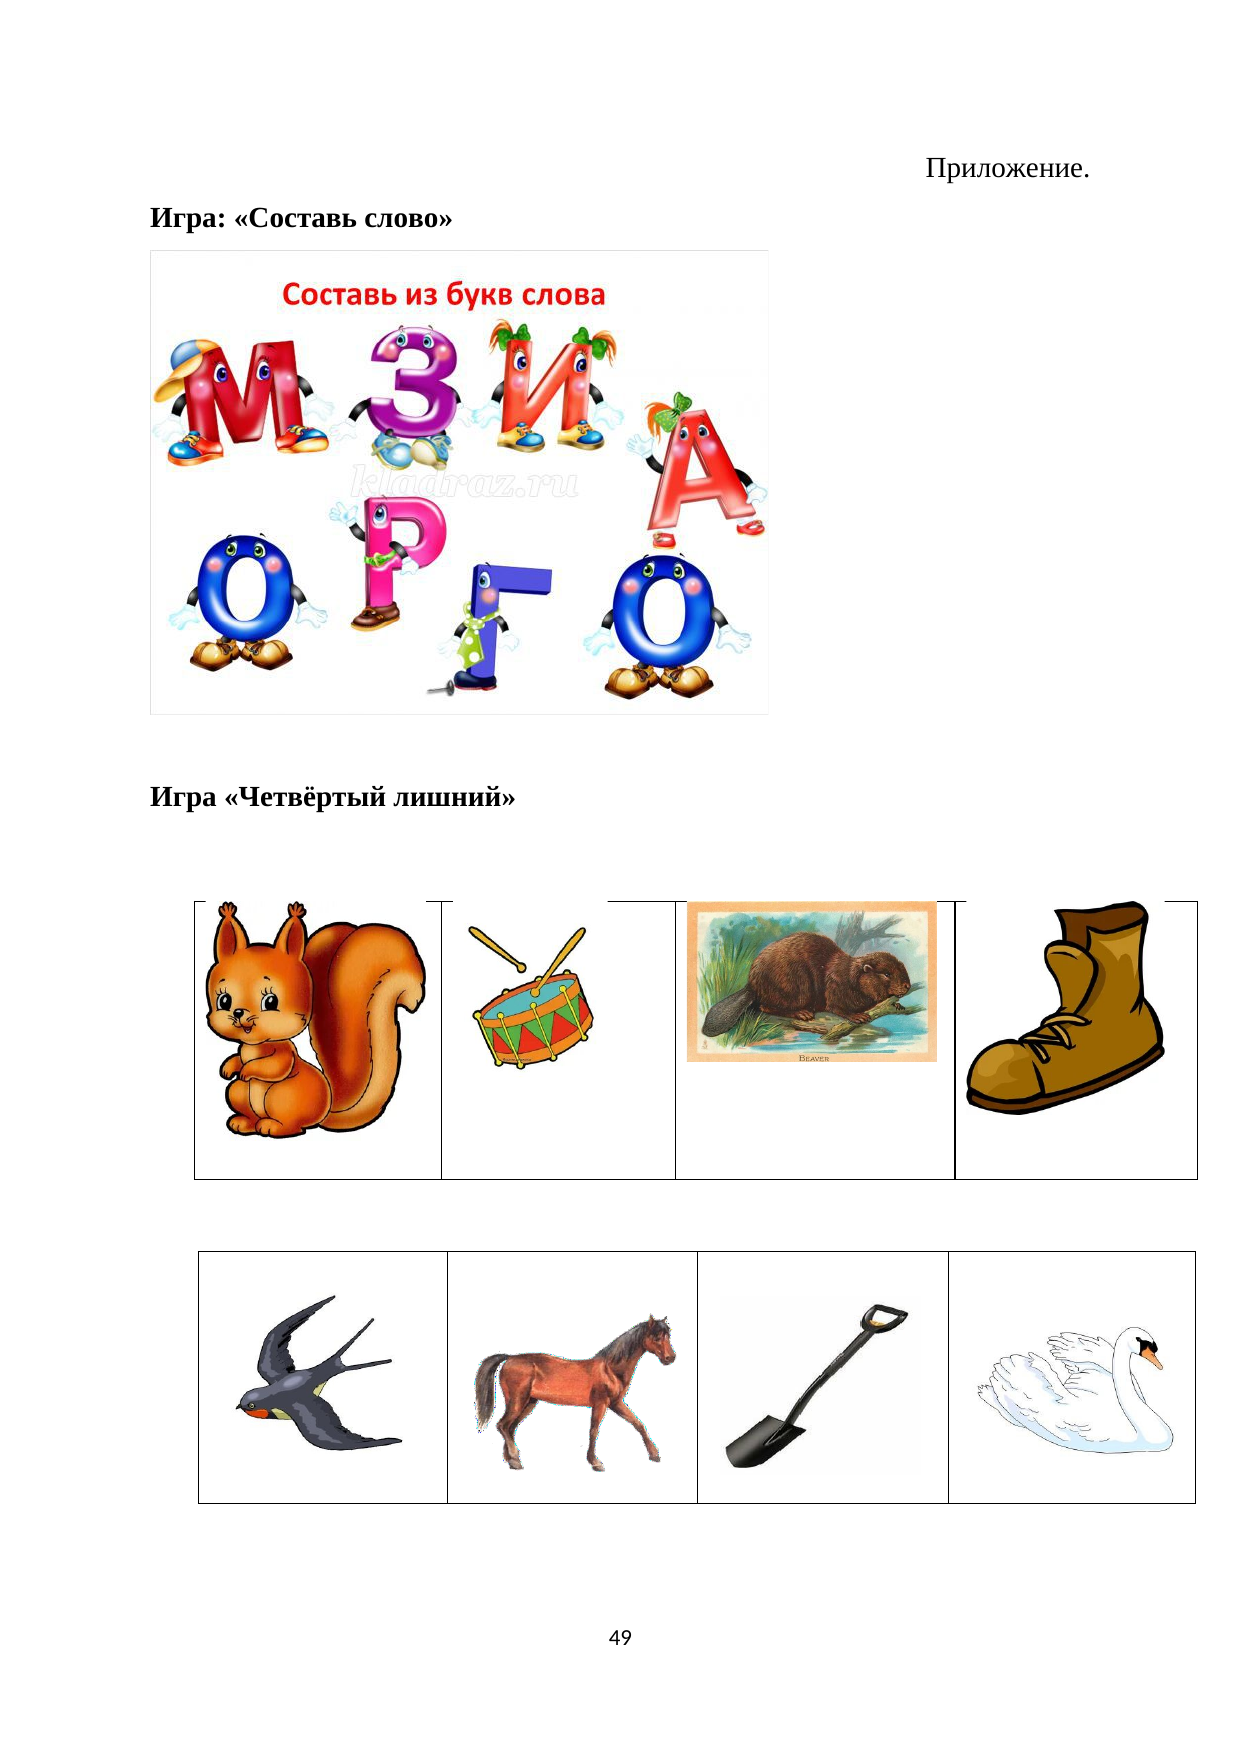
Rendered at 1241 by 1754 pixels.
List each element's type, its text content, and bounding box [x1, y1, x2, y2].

picture [205, 901, 426, 1141]
text Игра «Четвёртый лишний» [150, 779, 1090, 813]
table_header [676, 902, 954, 1179]
text Приложение. [150, 150, 1090, 183]
table_header [199, 1252, 447, 1503]
table_header [949, 1252, 1195, 1503]
picture [150, 250, 769, 715]
text Игра: «Составь слово» [150, 200, 1090, 234]
table_header [698, 1252, 948, 1503]
picture [231, 1292, 404, 1454]
picture [453, 901, 608, 1121]
table_header [195, 902, 441, 1179]
picture [720, 1296, 922, 1475]
table_header [442, 902, 675, 1179]
table_header [956, 902, 1197, 1179]
picture [686, 901, 937, 1062]
picture [473, 1313, 677, 1472]
picture [966, 901, 1165, 1115]
table_header [448, 1252, 697, 1503]
picture [972, 1326, 1178, 1457]
